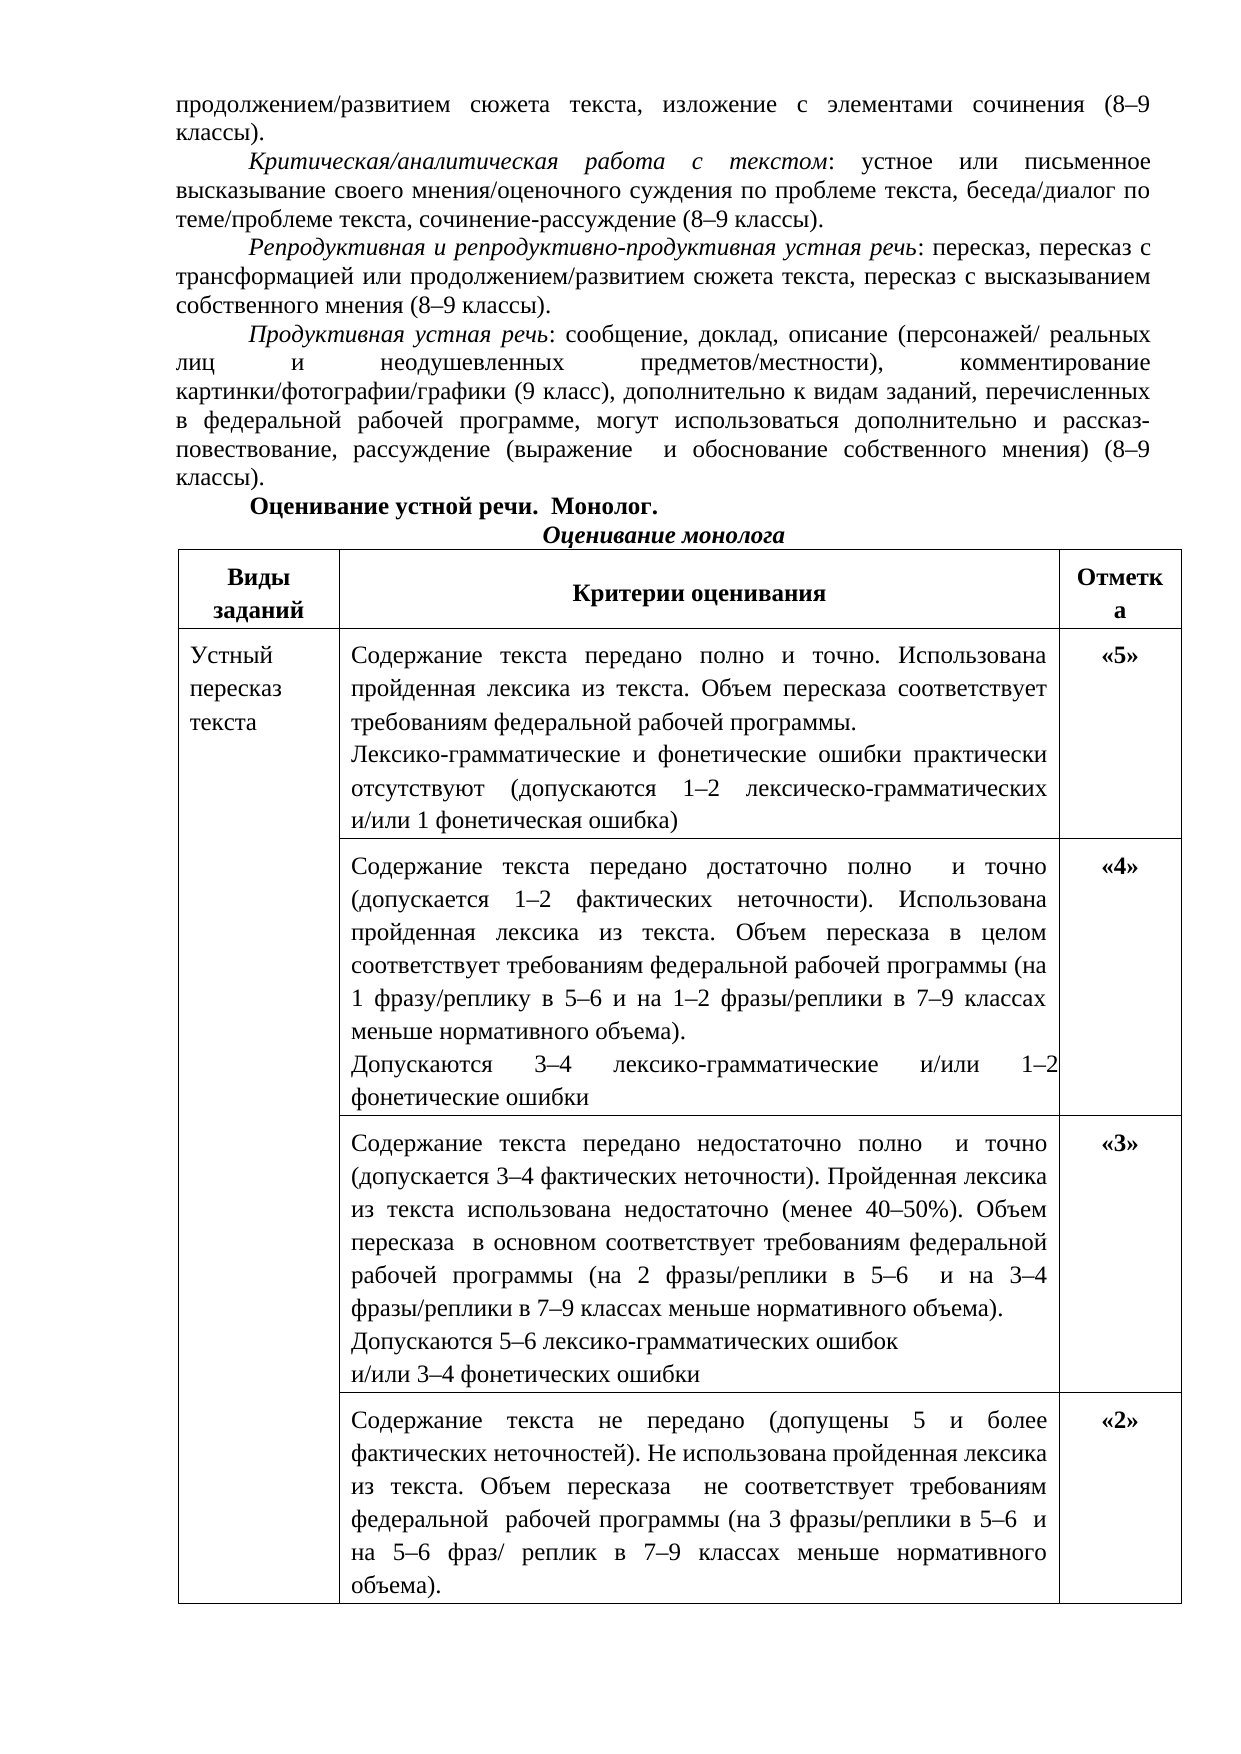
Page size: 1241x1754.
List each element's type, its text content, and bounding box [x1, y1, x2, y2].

table_cell «5» [1060, 629, 1181, 838]
text Оценивание устной речи. Монолог. [249, 491, 697, 520]
table_header Виды заданий [179, 550, 339, 627]
table_cell «3» [1060, 1116, 1181, 1392]
table_cell Устный пересказ текста [179, 629, 339, 1603]
text Критическая/аналитическая работа с текстом: устное или письменное высказывание своего мнения/оценочного суждения по проблеме текста, беседа/диалог по теме/проблеме текста, сочинение-рассуждение (8–9 классы). [176, 146, 1151, 232]
table_header Критерии оценивания [340, 550, 1059, 627]
text Продуктивная устная речь: сообщение, доклад, описание (персонажей/ реальных лиц и неодушевленных предметов/местности), комментирование картинки/фотографии/графики (9 класс), дополнительно к видам заданий, перечисленных в федеральной рабочей программе, могут использоваться дополнительно и рассказ-повествование, рассуждение (выражение и обоснование собственного мнения) (8–9 классы). [176, 319, 1151, 491]
text Репродуктивная и репродуктивно-продуктивная устная речь: пересказ, пересказ с трансформацией или продолжением/развитием сюжета текста, пересказ с высказыванием собственного мнения (8–9 классы). [176, 232, 1151, 319]
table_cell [340, 1393, 1059, 1603]
text Оценивание монолога [177, 520, 1150, 549]
table_cell «2» [1060, 1393, 1181, 1603]
table_cell «4» [1060, 839, 1181, 1115]
table_cell Содержание текста передано полно и точно. Использована пройденная лексика из текста. Объем пересказа соответствует требованиям федеральной рабочей программы. Лексико-грамматические и фонетические ошибки практически отсутствуют (допускаются 1–2 лексическо-грамматических и/или 1 фонетическая ошибка) [340, 629, 1059, 838]
table_header Отметка [1060, 550, 1181, 627]
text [176, 89, 1151, 146]
table_cell Содержание текста передано недостаточно полно и точно (допускается 3–4 фактических неточности). Пройденная лексика из текста использована недостаточно (менее 40–50%). Объем пересказа в основном соответствует требованиям федеральной рабочей программы (на 2 фразы/реплики в 5–6 и на 3–4 фразы/реплики в 7–9 классах меньше нормативного объема). Допускаются 5–6 лексико-грамматических ошибок и/или 3–4 фонетических ошибки [340, 1116, 1059, 1392]
table_cell Содержание текста передано достаточно полно и точно (допускается 1–2 фактических неточности). Использована пройденная лексика из текста. Объем пересказа в целом соответствует требованиям федеральной рабочей программы (на 1 фразу/реплику в 5–6 и на 1–2 фразы/реплики в 7–9 классах меньше нормативного объема). Допускаются 3–4 лексико-грамматические и/или 1–2 фонетические ошибки [340, 839, 1059, 1115]
